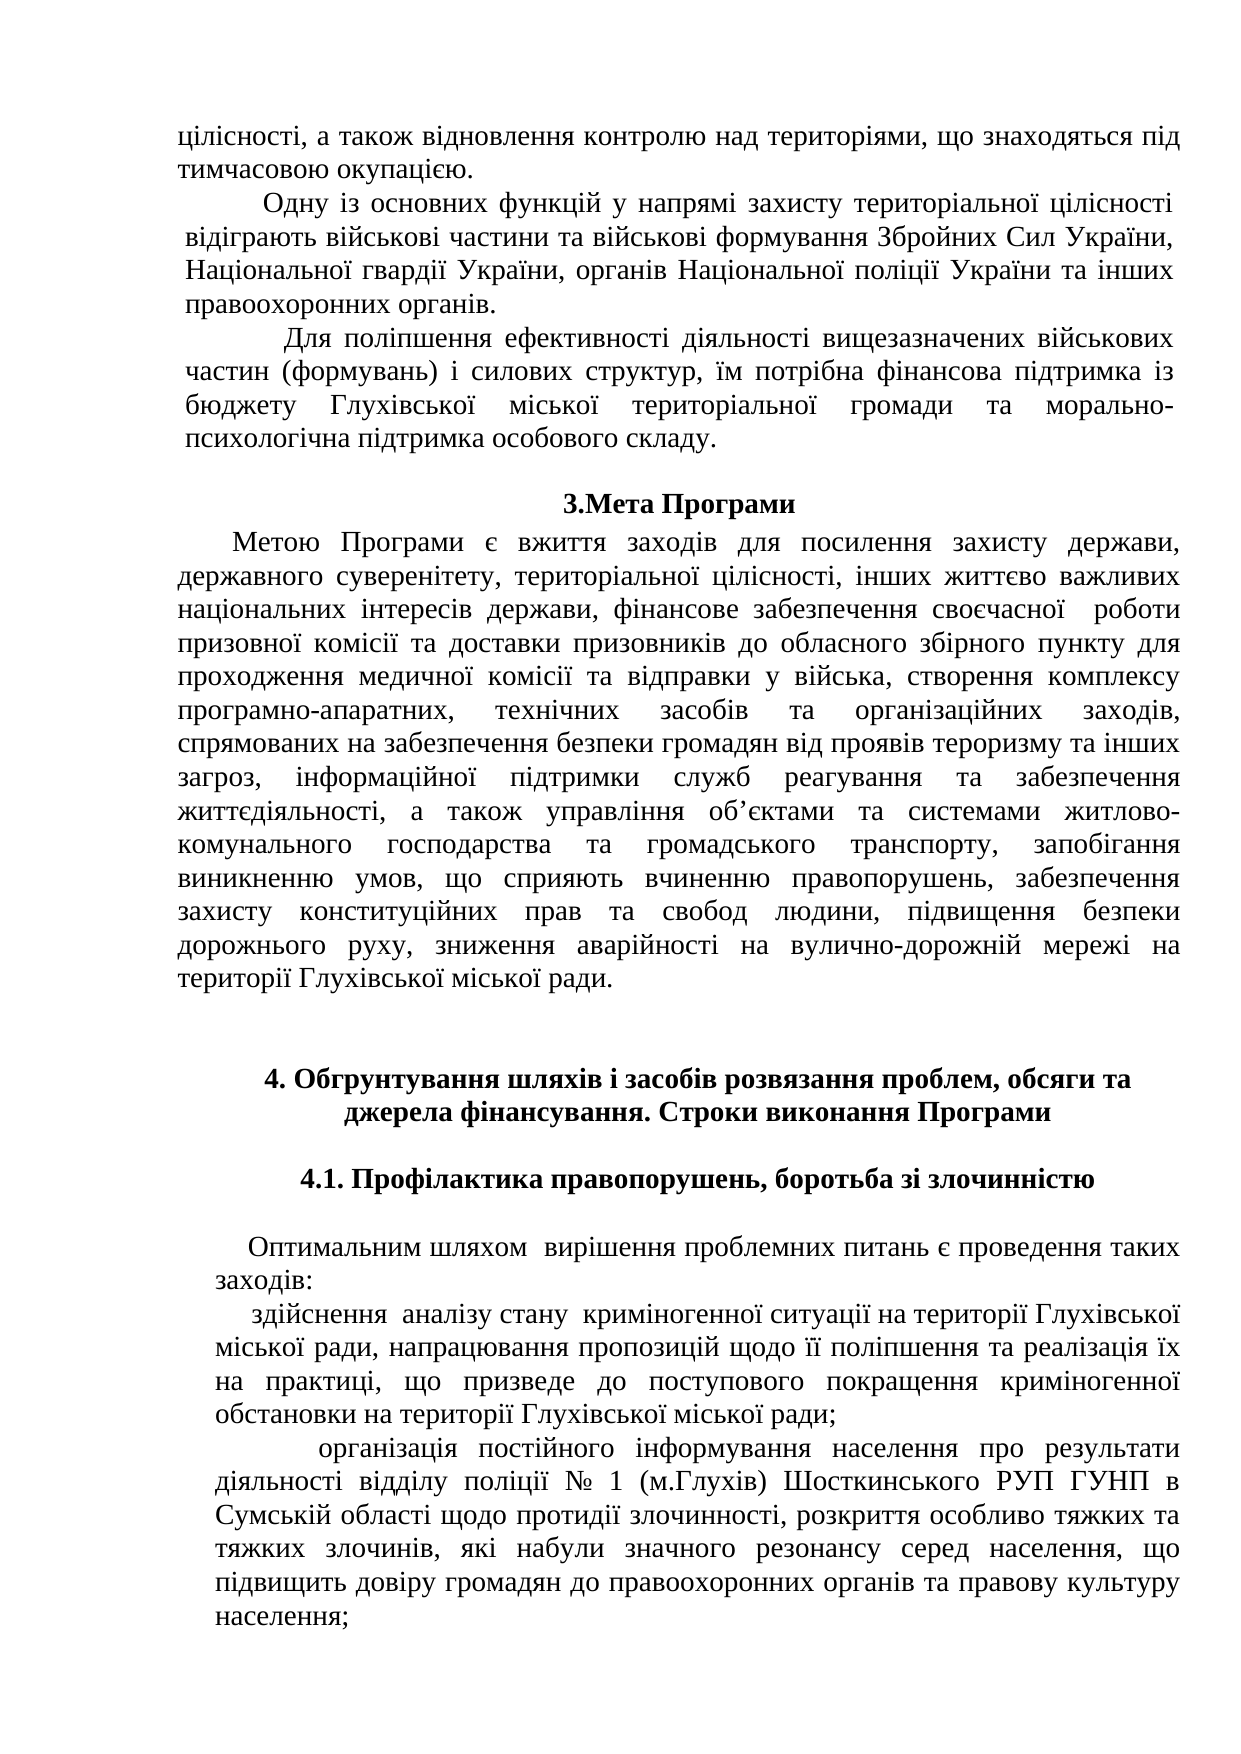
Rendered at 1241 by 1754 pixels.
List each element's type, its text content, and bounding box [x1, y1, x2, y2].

text 4. Обгрунтування шляхів і засобів розвязання проблем, обсяги та джерела фінансування. Строки виконання Програми [215, 1061, 1181, 1128]
text Одну із основних функцій у напрямі захисту територіальної цілісності відіграють військові частини та військові формування Збройних Сил України, Національної гвардії України, органів Національної поліції України та інших правоохоронних органів. [185, 186, 1175, 320]
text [177, 118, 1181, 185]
text здійснення аналізу стану криміногенної ситуації на території Глухівської міської ради, напрацювання пропозицій щодо її поліпшення та реалізація їх на практиці, що призведе до поступового покращення криміногенної обстановки на території Глухівської міської ради; [215, 1296, 1181, 1430]
text Для поліпшення ефективності діяльності вищезазначених військових частин (формувань) і силових структур, їм потрібна фінансова підтримка із бюджету Глухівської міської територіальної громади та морально-психологічна підтримка особового складу. [185, 320, 1175, 454]
text Оптимальним шляхом вирішення проблемних питань є проведення таких заходів: [215, 1229, 1181, 1296]
text Метою Програми є вжиття заходів для посилення захисту держави, державного суверенітету, територіальної цілісності, інших життєво важливих національних інтересів держави, фінансове забезпечення своєчасної роботи призовної комісії та доставки призовників до обласного збірного пункту для проходження медичної комісії та відправки у війська, створення комплексу програмно-апаратних, технічних засобів та організаційних заходів, спрямованих на забезпечення безпеки громадян від проявів тероризму та інших загроз, інформаційної підтримки служб реагування та забезпечення життєдіяльності, а також управління об’єктами та системами житлово-комунального господарства та громадського транспорту, запобігання виникненню умов, що сприяють вчиненню правопорушень, забезпечення захисту конституційних прав та свобод людини, підвищення безпеки дорожнього руху, зниження аварійності на вулично-дорожній мережі на території Глухівської міської ради. [177, 524, 1181, 994]
text 3.Мета Програми [177, 487, 1181, 520]
text 4.1. Профілактика правопорушень, боротьба зі злочинністю [215, 1162, 1181, 1195]
text організація постійного інформування населення про результати діяльності відділу поліції № 1 (м.Глухів) Шосткинського РУП ГУНП в Сумській області щодо протидії злочинності, розкриття особливо тяжких та тяжких злочинів, які набули значного резонансу серед населення, що підвищить довіру громадян до правоохоронних органів та правову культуру населення; [215, 1430, 1181, 1631]
